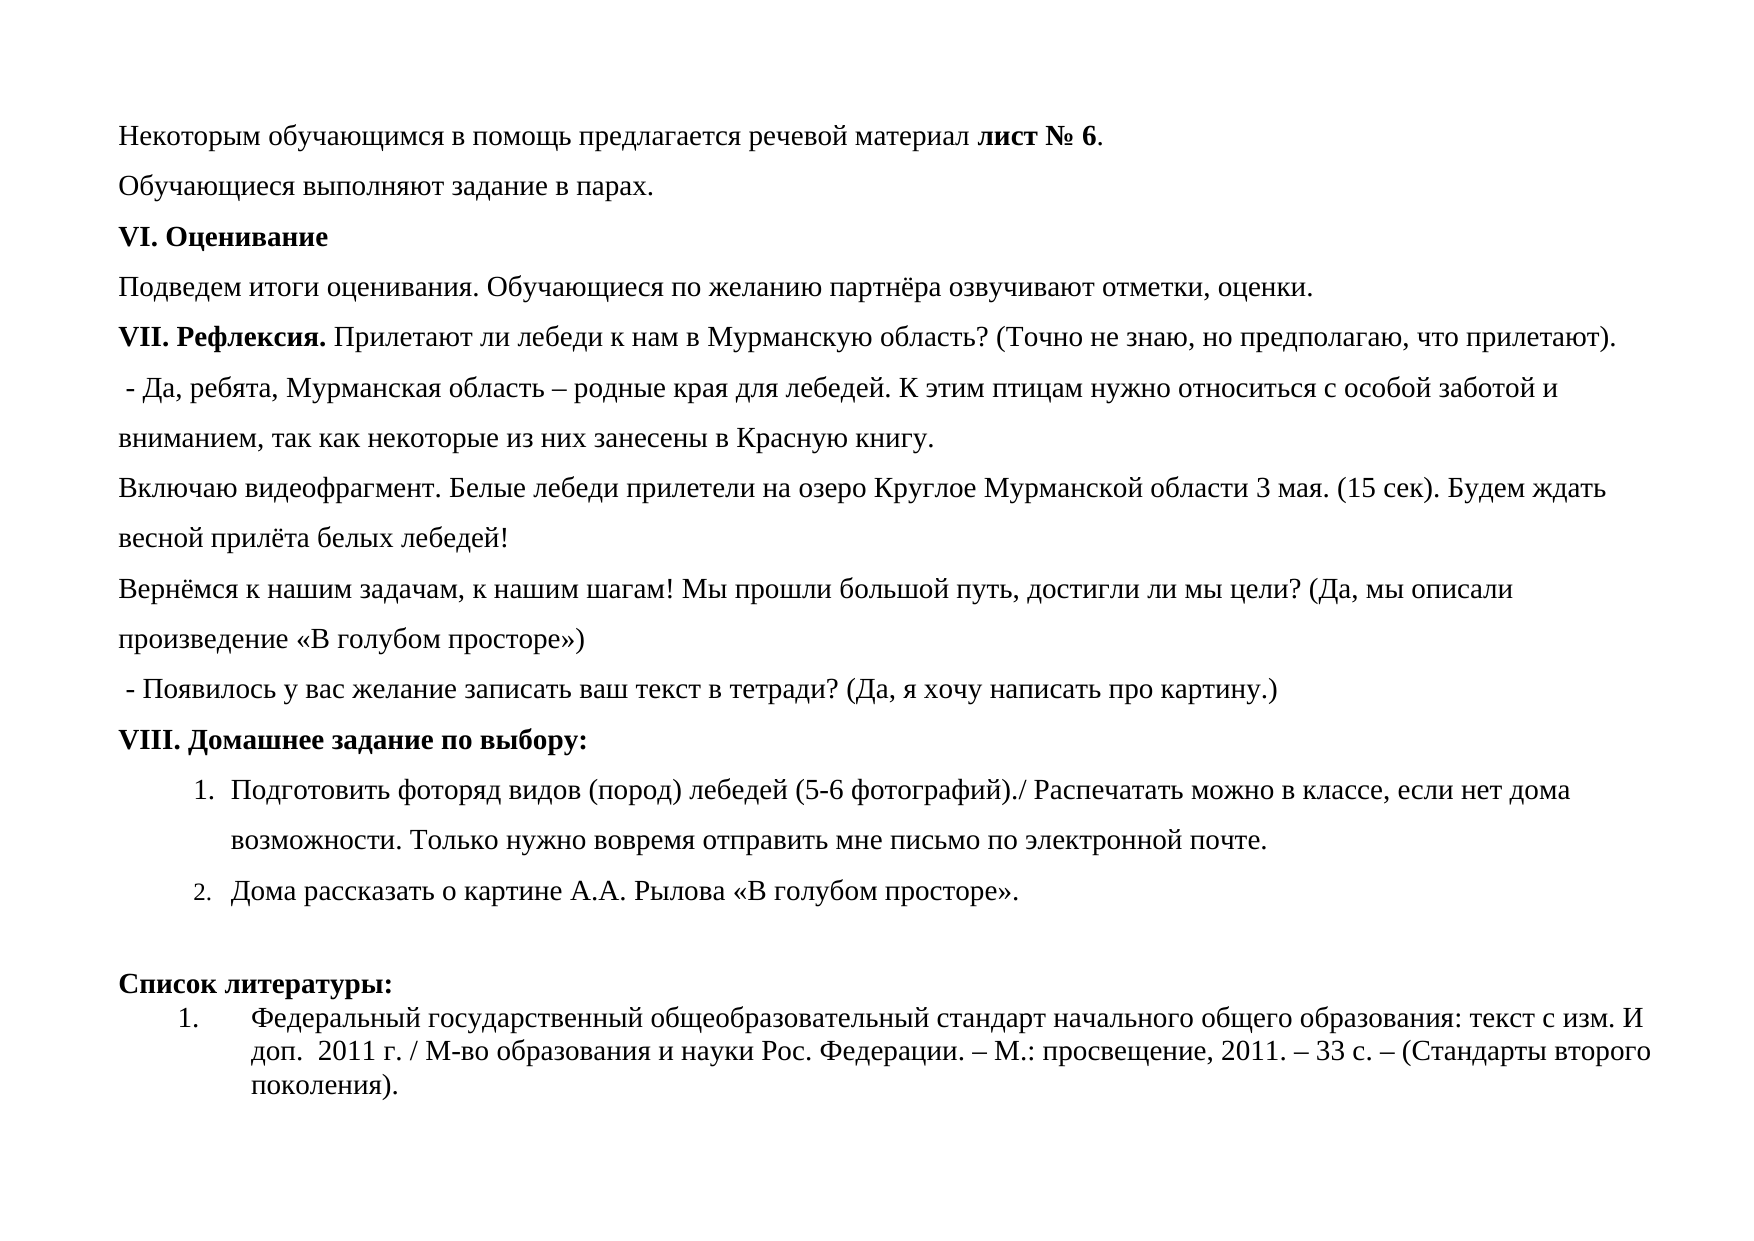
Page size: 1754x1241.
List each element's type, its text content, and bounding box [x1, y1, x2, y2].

list Федеральный государственный общеобразовательный стандарт начального общего образования: текст с изм. И доп. 2011 г. / М-во образования и науки Рос. Федерации. – М.: просвещение, 2011. – 33 с. – (Стандарты второго поколения). [177, 1000, 1654, 1100]
text Некоторым обучающимся в помощь предлагается речевой материал лист № 6. [118, 118, 1654, 152]
text Обучающиеся выполняют задание в парах. [118, 168, 1654, 202]
text Список литературы: [118, 966, 1654, 1000]
text VIII. Домашнее задание по выбору: [118, 722, 1654, 755]
text Вернёмся к нашим задачам, к нашим шагам! Мы прошли большой путь, достигли ли мы цели? (Да, мы описали произведение «В голубом просторе») [118, 571, 1654, 655]
text VI. Оценивание [118, 219, 1654, 252]
text - Появилось у вас желание записать ваш текст в тетради? (Да, я хочу написать про картину.) [118, 672, 1654, 705]
list Дома рассказать о картине А.А. Рылова «В голубом просторе». [193, 873, 1654, 906]
text VII. Рефлексия. Прилетают ли лебеди к нам в Мурманскую область? (Точно не знаю, но предполагаю, что прилетают). [118, 319, 1654, 353]
text Включаю видеофрагмент. Белые лебеди прилетели на озеро Круглое Мурманской области 3 мая. (15 сек). Будем ждать весной прилёта белых лебедей! [118, 470, 1654, 554]
text Подведем итоги оценивания. Обучающиеся по желанию партнёра озвучивают отметки, оценки. [118, 269, 1654, 303]
text - Да, ребята, Мурманская область – родные края для лебедей. К этим птицам нужно относиться с особой заботой и вниманием, так как некоторые из них занесены в Красную книгу. [118, 370, 1654, 453]
list Подготовить фоторяд видов (пород) лебедей (5-6 фотографий)./ Распечатать можно в классе, если нет дома возможности. Только нужно вовремя отправить мне письмо по электронной почте. [193, 772, 1654, 856]
